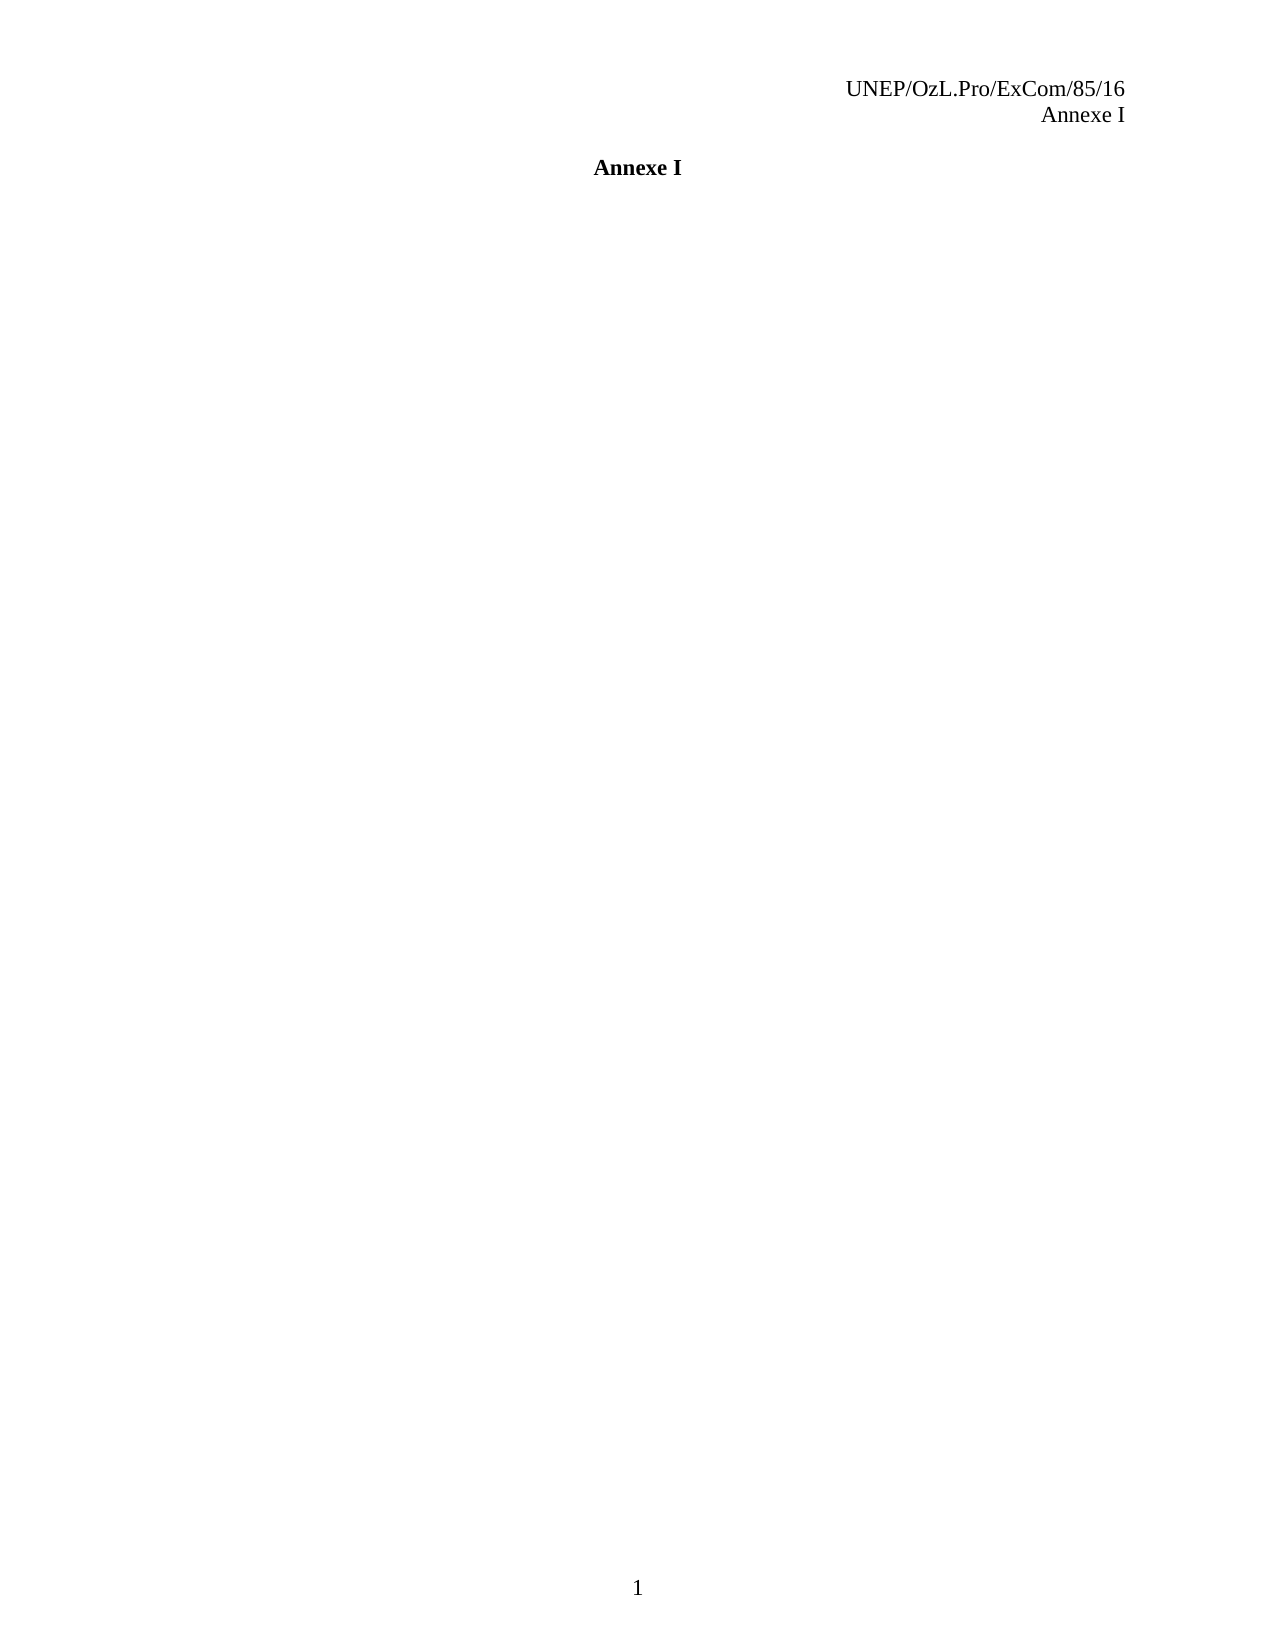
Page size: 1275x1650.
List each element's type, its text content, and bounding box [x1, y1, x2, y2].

text Annexe I [150, 154, 1125, 180]
